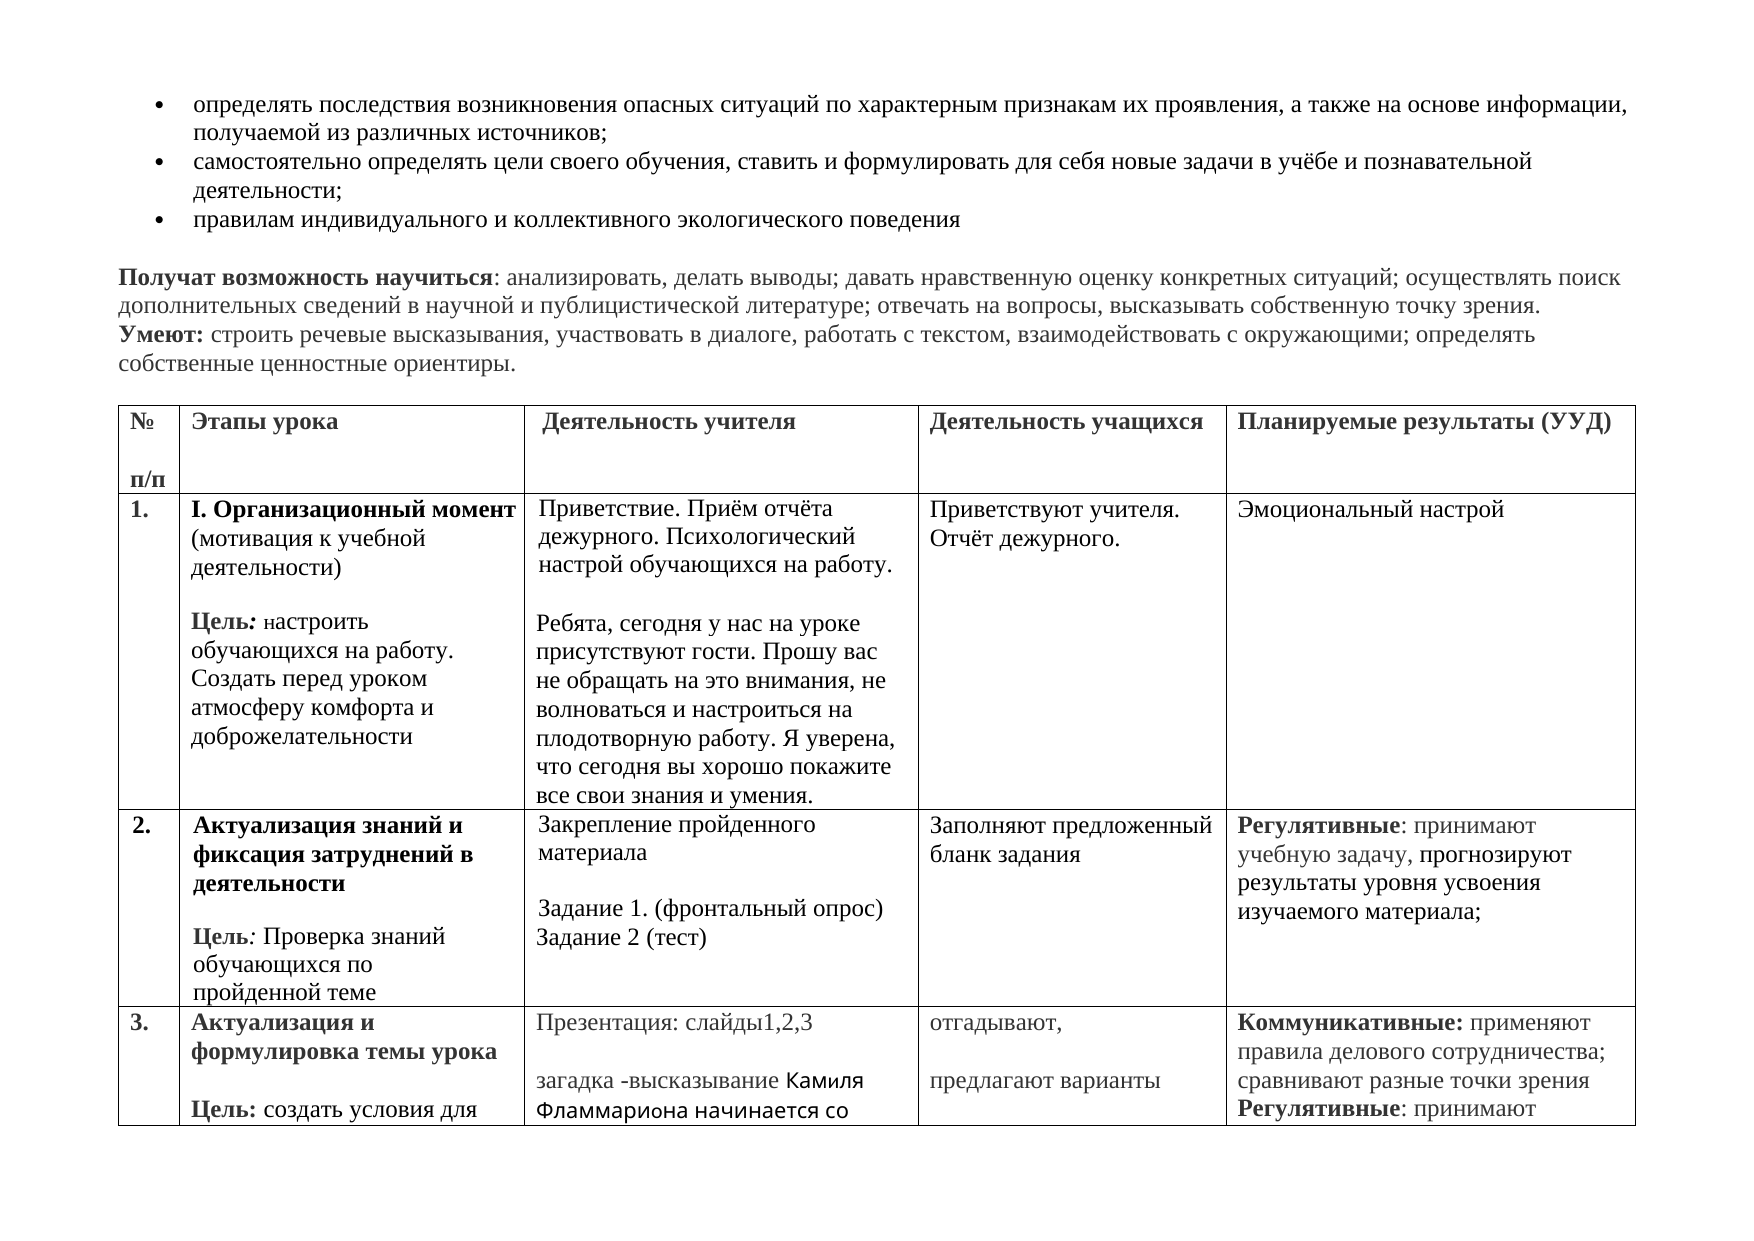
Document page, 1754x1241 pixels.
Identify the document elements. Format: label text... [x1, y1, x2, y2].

table_cell Эмоциональный настрой [1227, 494, 1635, 809]
table_header № п/п [119, 406, 179, 493]
table_cell 3. [119, 1007, 179, 1125]
text Умеют: строить речевые высказывания, участвовать в диалоге, работать с текстом, взаимодействовать с окружающими; определять собственные ценностные ориентиры. [118, 319, 1665, 377]
list самостоятельно определять цели своего обучения, ставить и формулировать для себя новые задачи в учёбе и познавательной деятельности; [156, 146, 1665, 204]
text Получат возможность научиться: анализировать, делать выводы; давать нравственную оценку конкретных ситуаций; осуществлять поиск дополнительных сведений в научной и публицистической литературе; отвечать на вопросы, высказывать собственную точку зрения. [118, 262, 1665, 319]
table_cell Приветствуют учителя. Отчёт дежурного. [919, 494, 1226, 809]
table_cell Приветствие. Приём отчёта дежурного. Психологический настрой обучающихся на работу. Ребята, сегодня у нас на уроке присутствуют гости. Прошу вас не обращать на это внимания, не волноваться и настроиться на плодотворную работу. Я уверена, что сегодня вы хорошо покажите все свои знания и умения. [525, 494, 918, 809]
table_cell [1227, 1007, 1635, 1125]
list правилам индивидуального и коллективного экологического поведения [156, 204, 1665, 232]
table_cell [525, 1007, 918, 1125]
table_header Деятельность учащихся [919, 406, 1226, 493]
table_cell Закрепление пройденного материала Задание 1. (фронтальный опрос) Задание 2 (тест) [525, 810, 918, 1006]
list определять последствия возникновения опасных ситуаций по характерным признакам их проявления, а также на основе информации, получаемой из различных источников; [156, 89, 1665, 146]
table_header Деятельность учителя [525, 406, 918, 493]
table_cell Актуализация знаний и фиксация затруднений в деятельности Цель: Проверка знаний обучающихся по пройденной теме [180, 810, 524, 1006]
table_cell 2. [119, 810, 179, 1006]
table_cell 1. [119, 494, 179, 809]
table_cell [919, 1007, 1226, 1125]
table_header Планируемые результаты (УУД) [1227, 406, 1635, 493]
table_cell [180, 1007, 524, 1125]
table_cell Регулятивные: принимают учебную задачу, прогнозируют результаты уровня усвоения изучаемого материала; [1227, 810, 1635, 1006]
table_cell Заполняют предложенный бланк задания [919, 810, 1226, 1006]
table_cell I. Организационный момент (мотивация к учебной деятельности) Цель: настроить обучающихся на работу. Создать перед уроком атмосферу комфорта и доброжелательности [180, 494, 524, 809]
table_header Этапы урока [180, 406, 524, 493]
